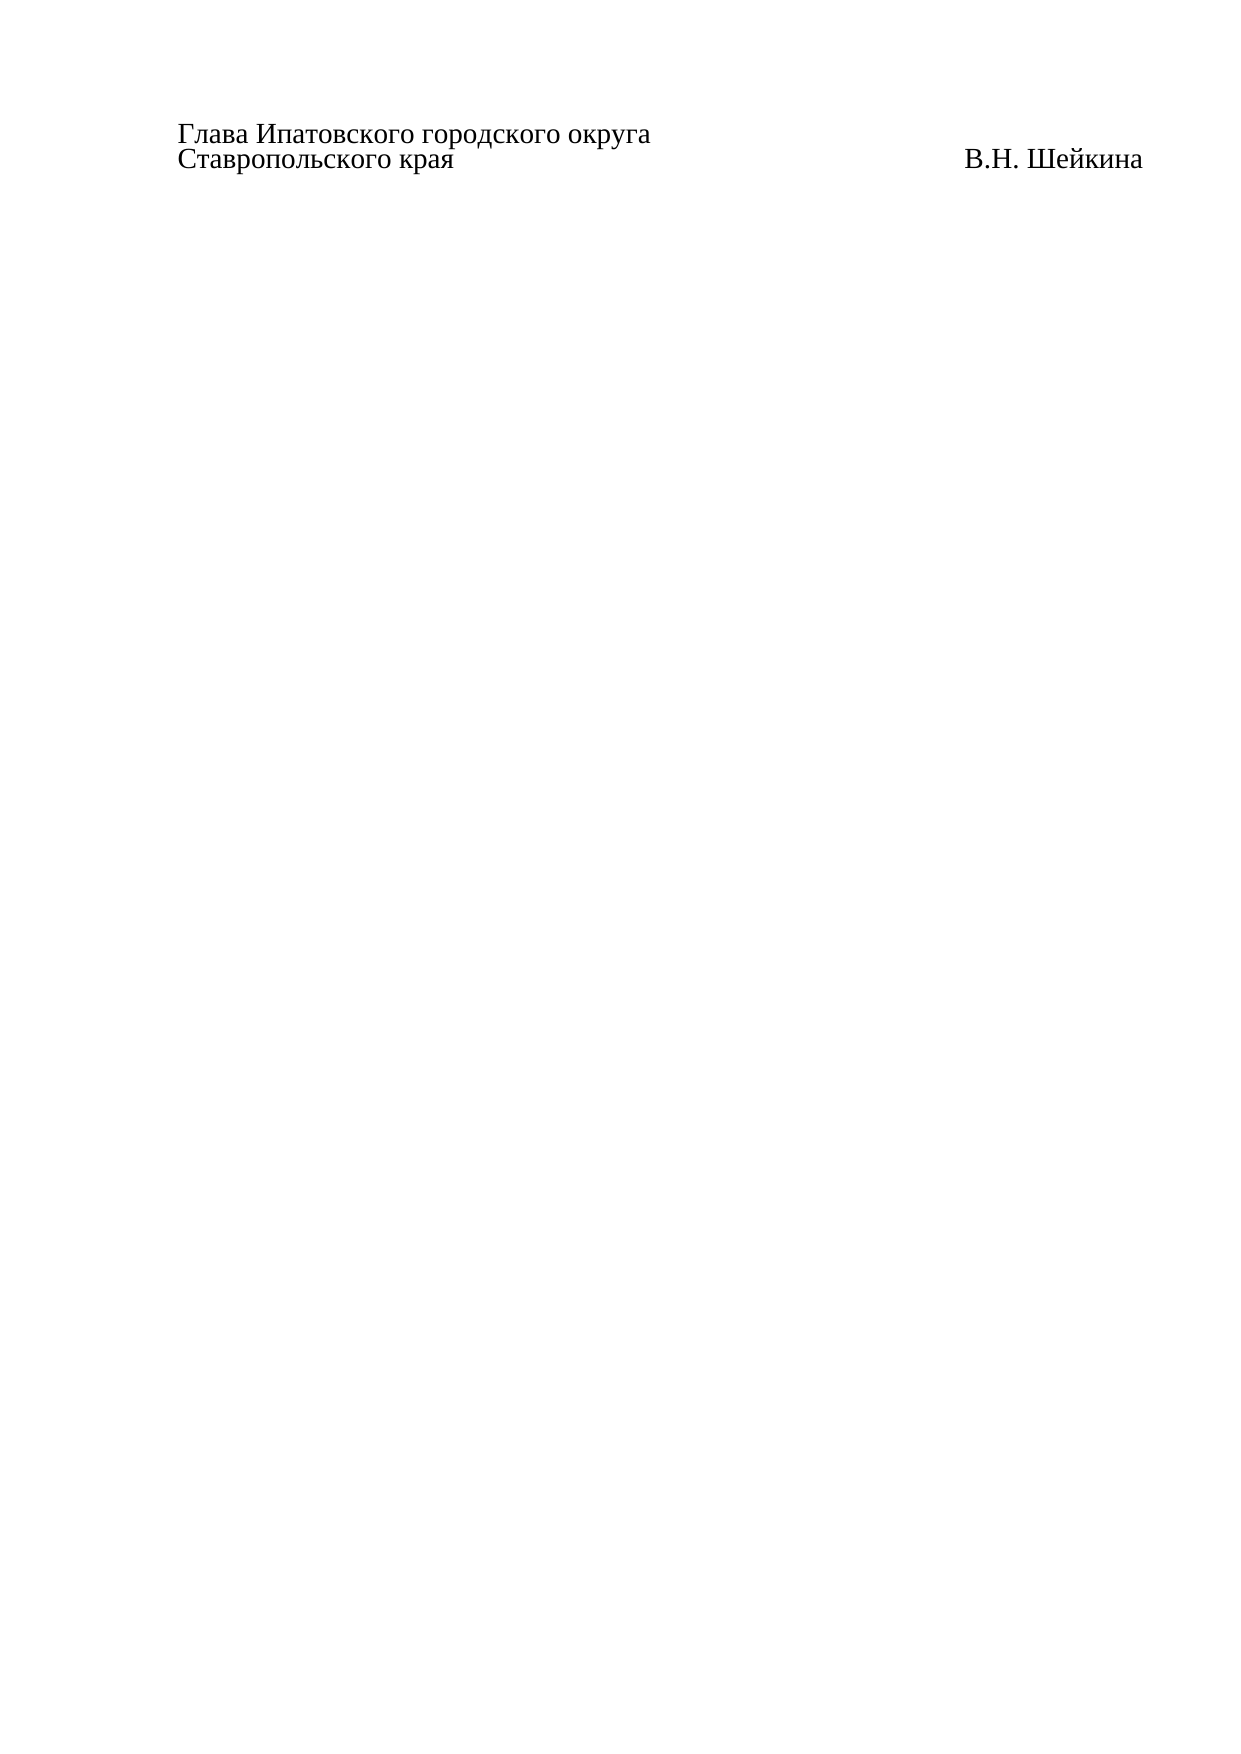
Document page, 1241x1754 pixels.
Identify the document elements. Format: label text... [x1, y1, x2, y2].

text Ставропольского края В.Н. Шейкина [177, 149, 1152, 174]
text Глава Ипатовского городского округа [177, 124, 1152, 149]
